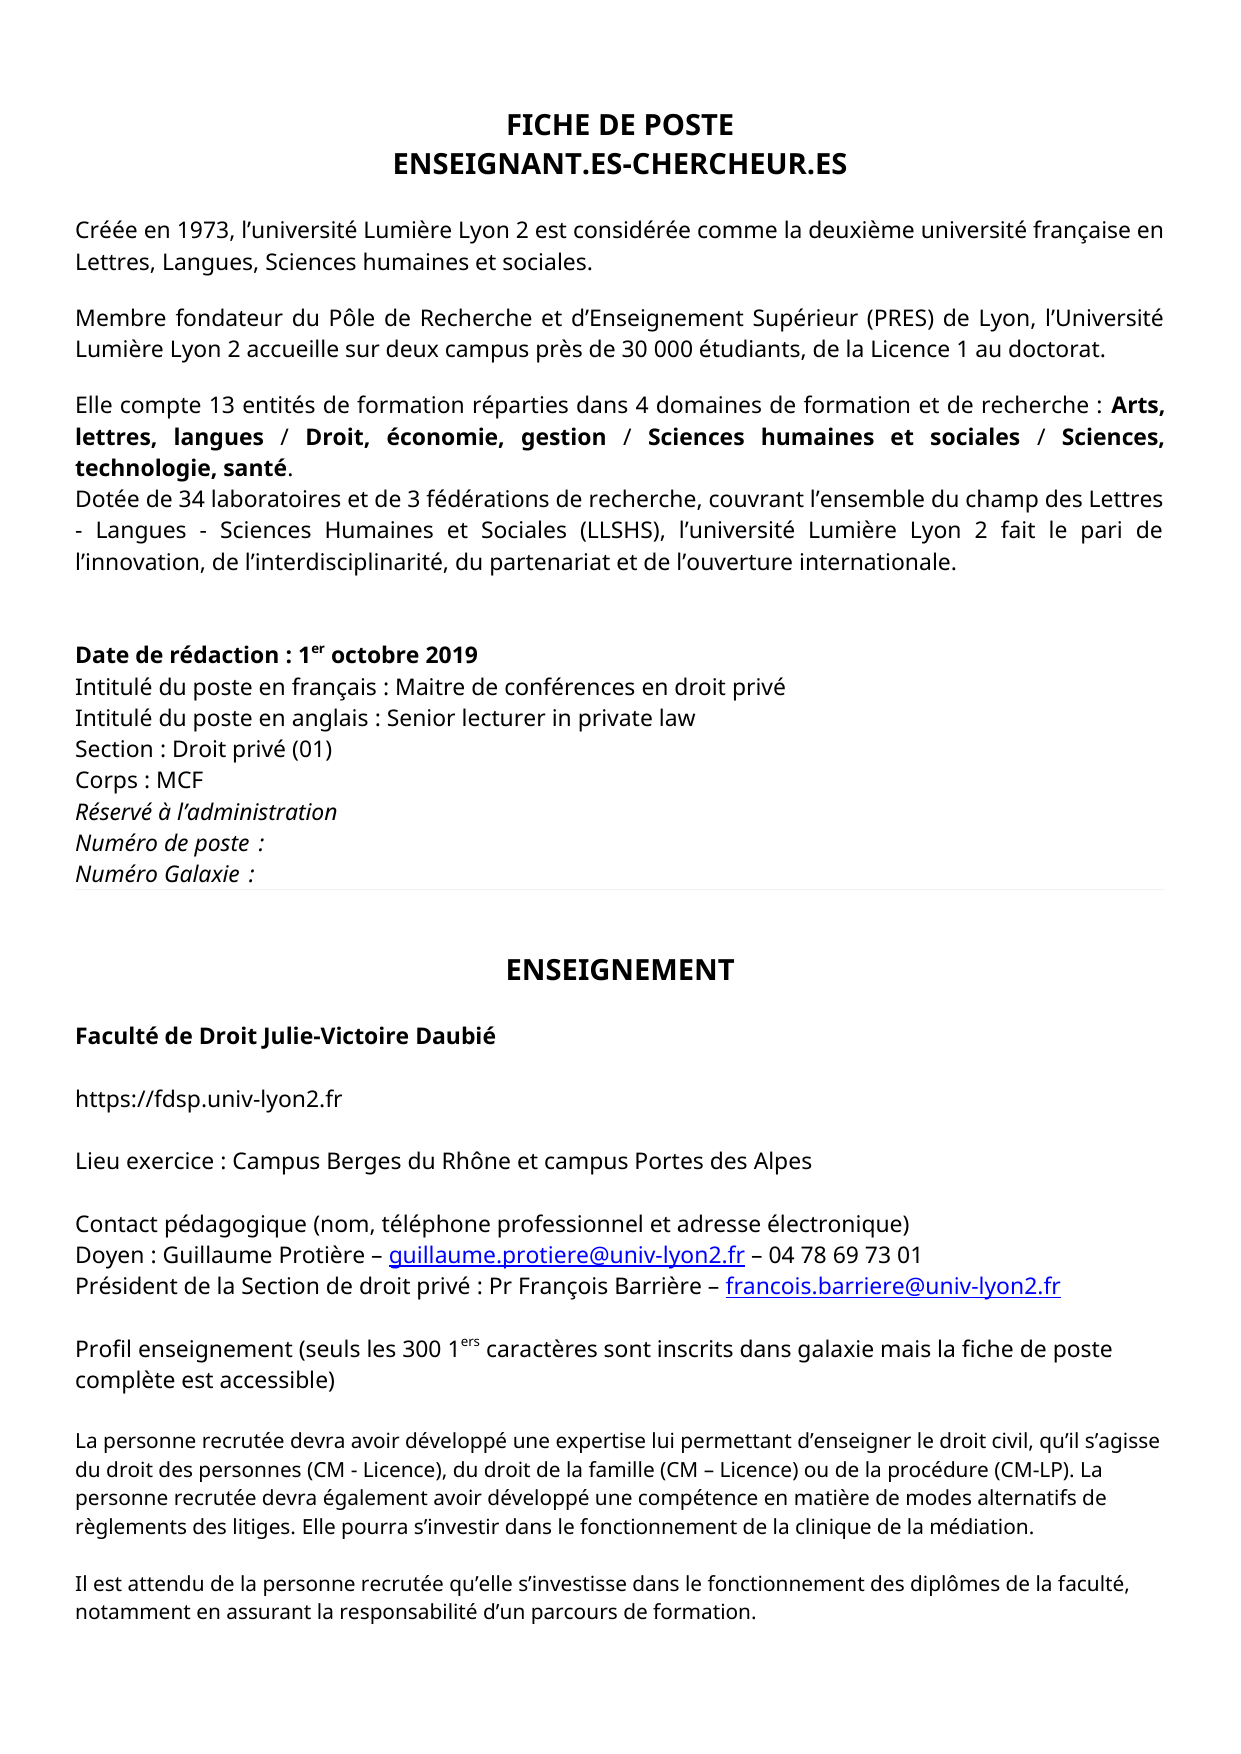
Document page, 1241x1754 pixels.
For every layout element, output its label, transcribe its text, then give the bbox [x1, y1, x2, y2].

text Numéro de poste : [75, 827, 1165, 858]
text Intitulé du poste en anglais : Senior lecturer in private law [75, 702, 1165, 733]
text Numéro Galaxie : [75, 858, 1165, 889]
text https://fdsp.univ-lyon2.fr [75, 1083, 1165, 1114]
text Corps : MCF [75, 764, 1165, 796]
text Section : Droit privé (01) [75, 733, 1165, 764]
text Intitulé du poste en français : Maitre de conférences en droit privé [75, 671, 1165, 702]
text FICHE DE POSTE [75, 104, 1165, 143]
text Faculté de Droit Julie-Victoire Daubié [75, 1020, 1165, 1052]
text ENSEIGNEMENT [75, 949, 1165, 989]
text Il est attendu de la personne recrutée qu’elle s’investisse dans le fonctionnement des diplômes de la faculté, notamment en assurant la responsabilité d’un parcours de formation. [75, 1569, 1165, 1626]
text Membre fondateur du Pôle de Recherche et d’Enseignement Supérieur (PRES) de Lyon, l’Université Lumière Lyon 2 accueille sur deux campus près de 30 000 étudiants, de la Licence 1 au doctorat. [75, 302, 1165, 364]
text Dotée de 34 laboratoires et de 3 fédérations de recherche, couvrant l’ensemble du champ des Lettres - Langues - Sciences Humaines et Sociales (LLSHS), l’université Lumière Lyon 2 fait le pari de l’innovation, de l’interdisciplinarité, du partenariat et de l’ouverture internationale. [75, 483, 1165, 577]
text Doyen : Guillaume Protière – guillaume.protiere@univ-lyon2.fr – 04 78 69 73 01 [75, 1239, 1165, 1270]
text Elle compte 13 entités de formation réparties dans 4 domaines de formation et de recherche : Arts, lettres, langues / Droit, économie, gestion / Sciences humaines et sociales / Sciences, technologie, santé. [75, 389, 1165, 483]
text Date de rédaction : 1er octobre 2019 [75, 639, 1165, 671]
text Lieu exercice : Campus Berges du Rhône et campus Portes des Alpes [75, 1145, 1165, 1177]
text Président de la Section de droit privé : Pr François Barrière – francois.barriere@univ-lyon2.fr [75, 1270, 1165, 1302]
text Créée en 1973, l’université Lumière Lyon 2 est considérée comme la deuxième université française en Lettres, Langues, Sciences humaines et sociales. [75, 214, 1165, 277]
text ENSEIGNANT.ES-CHERCHEUR.ES [75, 143, 1165, 183]
text La personne recrutée devra avoir développé une expertise lui permettant d’enseigner le droit civil, qu’il s’agisse du droit des personnes (CM - Licence), du droit de la famille (CM – Licence) ou de la procédure (CM-LP). La personne recrutée devra également avoir développé une compétence en matière de modes alternatifs de règlements des litiges. Elle pourra s’investir dans le fonctionnement de la clinique de la médiation. [75, 1427, 1165, 1540]
text Réservé à l’administration [75, 796, 1165, 827]
text Contact pédagogique (nom, téléphone professionnel et adresse électronique) [75, 1208, 1165, 1239]
text Profil enseignement (seuls les 300 1ers caractères sont inscrits dans galaxie mais la fiche de poste complète est accessible) [75, 1333, 1165, 1395]
